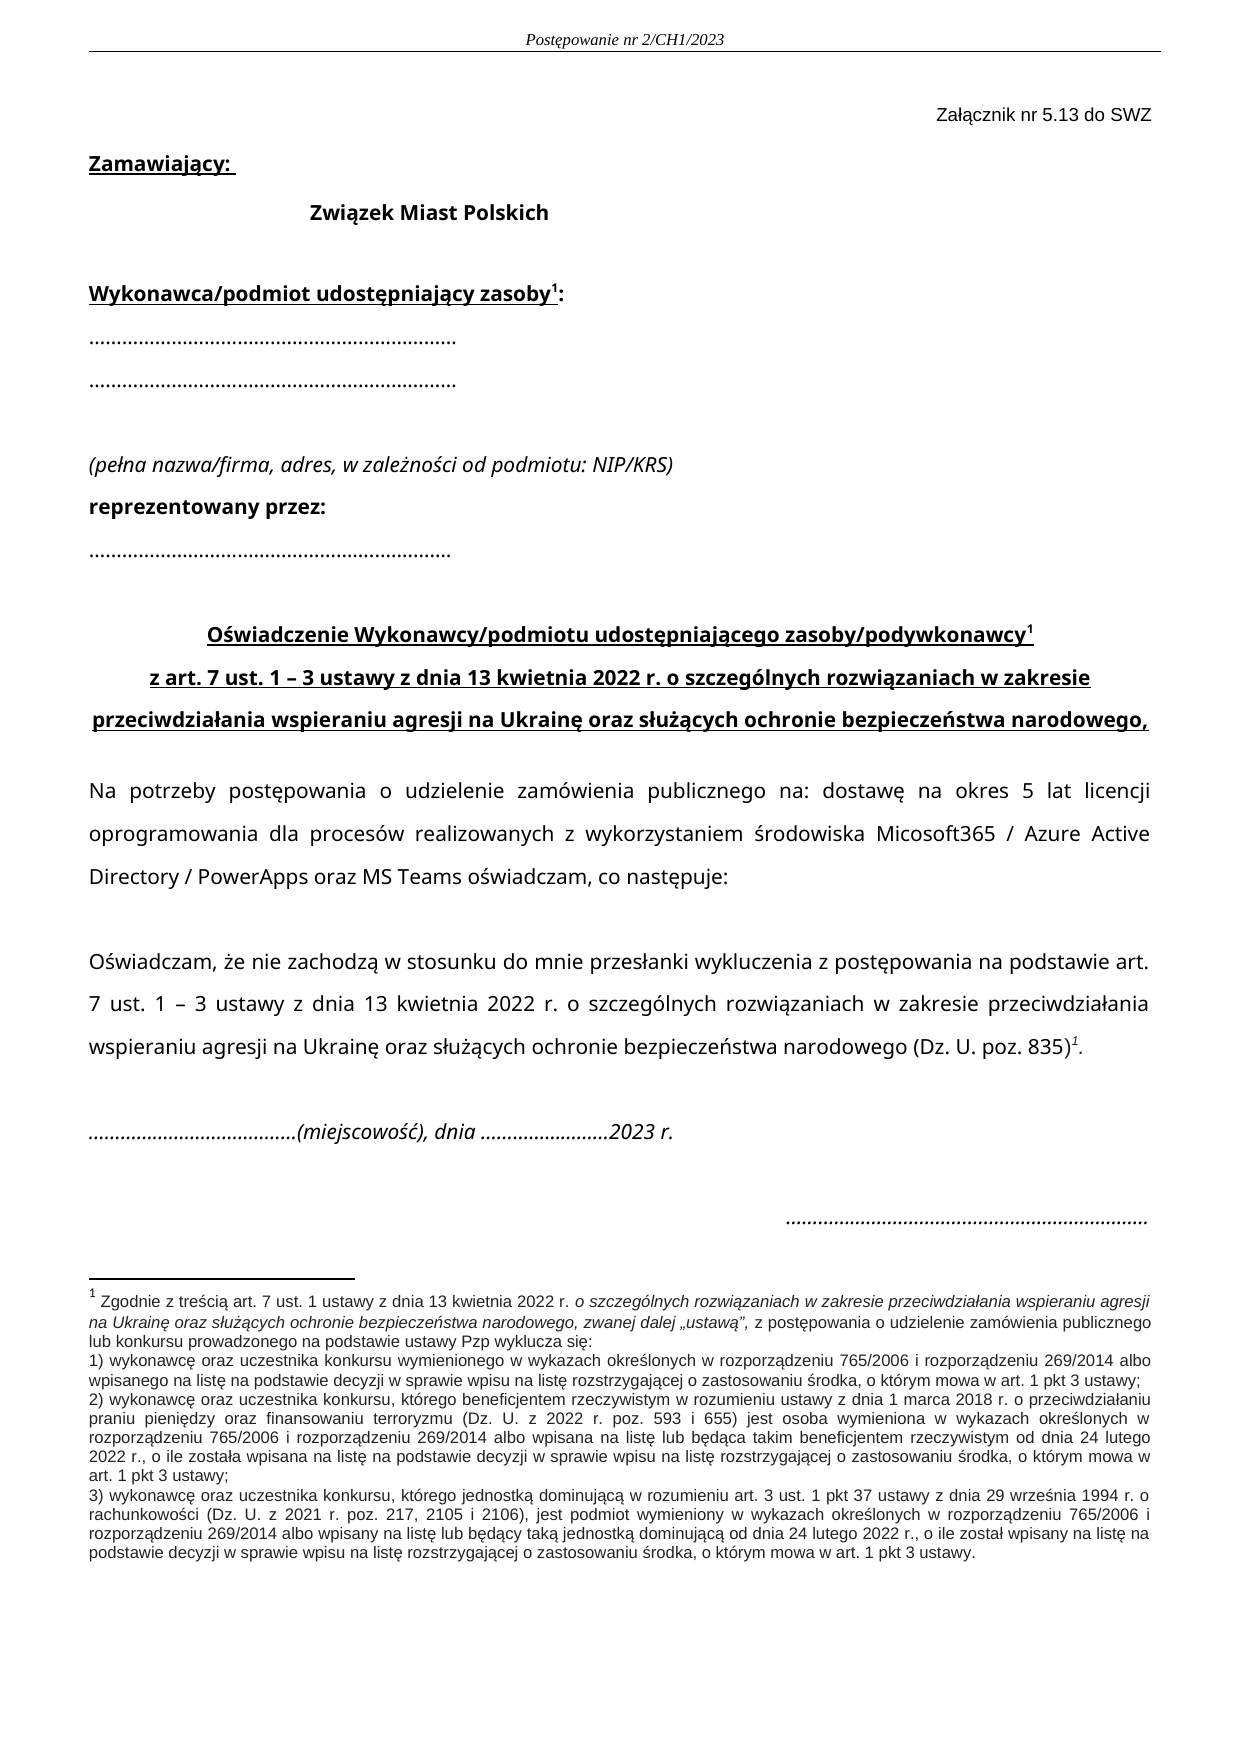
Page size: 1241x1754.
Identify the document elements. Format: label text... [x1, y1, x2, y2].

text Wykonawca/podmiot udostępniający zasoby1: [89, 279, 1152, 308]
text Oświadczam, że nie zachodzą w stosunku do mnie przesłanki wykluczenia z postępowania na podstawie art. 7 ust. 1 – 3 ustawy z dnia 13 kwietnia 2022 r. o szczególnych rozwiązaniach w zakresie przeciwdziałania wspieraniu agresji na Ukrainę oraz służących ochronie bezpieczeństwa narodowego (Dz. U. poz. 835). [89, 947, 1152, 1061]
text z art. 7 ust. 1 – 3 ustawy z dnia 13 kwietnia 2022 r. o szczególnych rozwiązaniach w zakresie przeciwdziałania wspieraniu agresji na Ukrainę oraz służących ochronie bezpieczeństwa narodowego, [89, 663, 1152, 734]
text ………………………………….……………………… [89, 365, 620, 393]
text …………………………………(miejscowość), dnia ……………………2023 r. [89, 1117, 1152, 1146]
text ……………………………………………..…………. [89, 535, 650, 563]
text ……………………………………..…………………… [89, 1202, 1152, 1230]
text (pełna nazwa/firma, adres, w zależności od podmiotu: NIP/KRS) [89, 450, 1152, 478]
text Oświadczenie Wykonawcy/podmiotu udostępniającego zasoby/podywkonawcy1 [89, 620, 1152, 649]
text ………………………………….……………………… [89, 322, 620, 351]
text Załącznik nr 5.13 do SWZ [89, 103, 1152, 125]
text Związek Miast Polskich [89, 198, 1152, 226]
text reprezentowany przez: [89, 492, 1152, 521]
text Na potrzeby postępowania o udzielenie zamówienia publicznego na: dostawę na okres 5 lat licencji oprogramowania dla procesów realizowanych z wykorzystaniem środowiska Micosoft365 / Azure Active Directory / PowerApps oraz MS Teams oświadczam, co następuje: [89, 777, 1152, 890]
text Zamawiający: [89, 149, 1152, 178]
